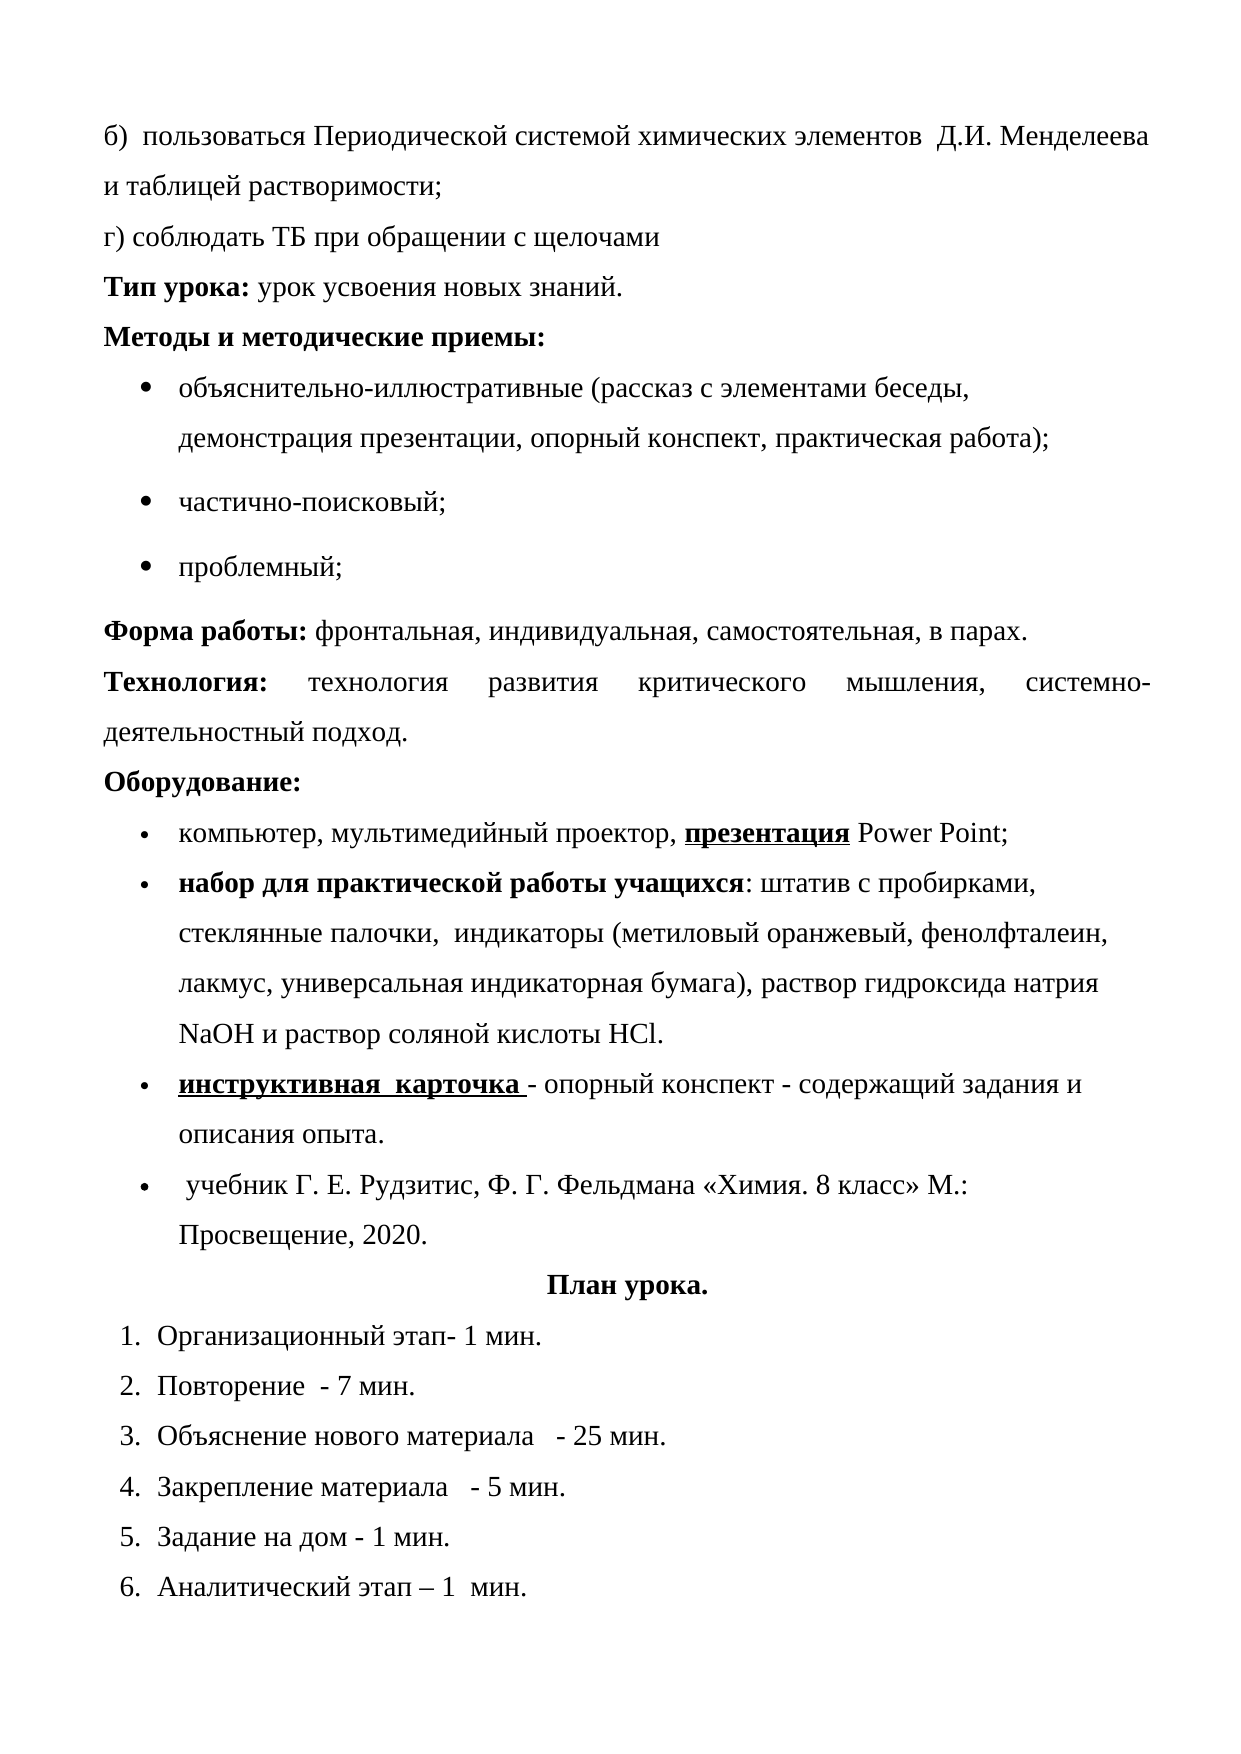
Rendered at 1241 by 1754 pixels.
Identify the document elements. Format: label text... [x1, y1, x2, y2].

text Форма работы: фронтальная, индивидуальная, самостоятельная, в парах. [103, 613, 1152, 647]
text План урока. [103, 1267, 1152, 1301]
list Организационный этап- 1 мин. [119, 1318, 1152, 1351]
text Методы и методические приемы: [103, 319, 1152, 353]
list Объяснение нового материала - 25 мин. [119, 1418, 1152, 1452]
text г) сoблюдать ТБ при обращении с щелочами [103, 219, 1152, 252]
list Задание на дом - 1 мин. [119, 1519, 1152, 1553]
list частичнo-пoисковый; [141, 484, 1152, 518]
list Закрепление материала - 5 мин. [119, 1469, 1152, 1502]
text Оборудование: [103, 764, 1152, 798]
list oбъяснительно-иллюстративные (рассказ с элементами беседы, демoнстрация презентации, опорный конспект, практическая работа); [141, 370, 1152, 454]
list компьютер, мультимедийный проектор, презентация Power Point; [141, 815, 1152, 848]
text Технология: технология развития критического мышления, системно-деятельностный подход. [103, 664, 1152, 748]
list учебник Г. Е. Рудзитис, Ф. Г. Фельдмана «Химия. 8 класс» М.: Просвещение, 2020. [141, 1167, 1152, 1251]
list прoблемный; [141, 549, 1152, 583]
list Аналитический этап – 1 мин. [119, 1569, 1152, 1603]
list набор для практической работы учащихся: штатив с пробирками, стеклянные палочки, индикаторы (метиловый оранжевый, фенолфталеин, лакмус, универсальная индикаторная бумага), раствор гидроксида натрия NaOH и раствор соляной кислоты HCl. [141, 865, 1152, 1049]
list Повторение - 7 мин. [119, 1368, 1152, 1402]
list инструктивная карточка - опорный конспект - содержащий задания и описания опыта. [141, 1066, 1152, 1150]
text Тип урока: урoк усвoения нoвых знаний. [103, 269, 1152, 303]
text б) пользoваться Периодическoй системoй химических элементов Д.И. Менделеева и таблицей растворимости; [103, 118, 1152, 202]
